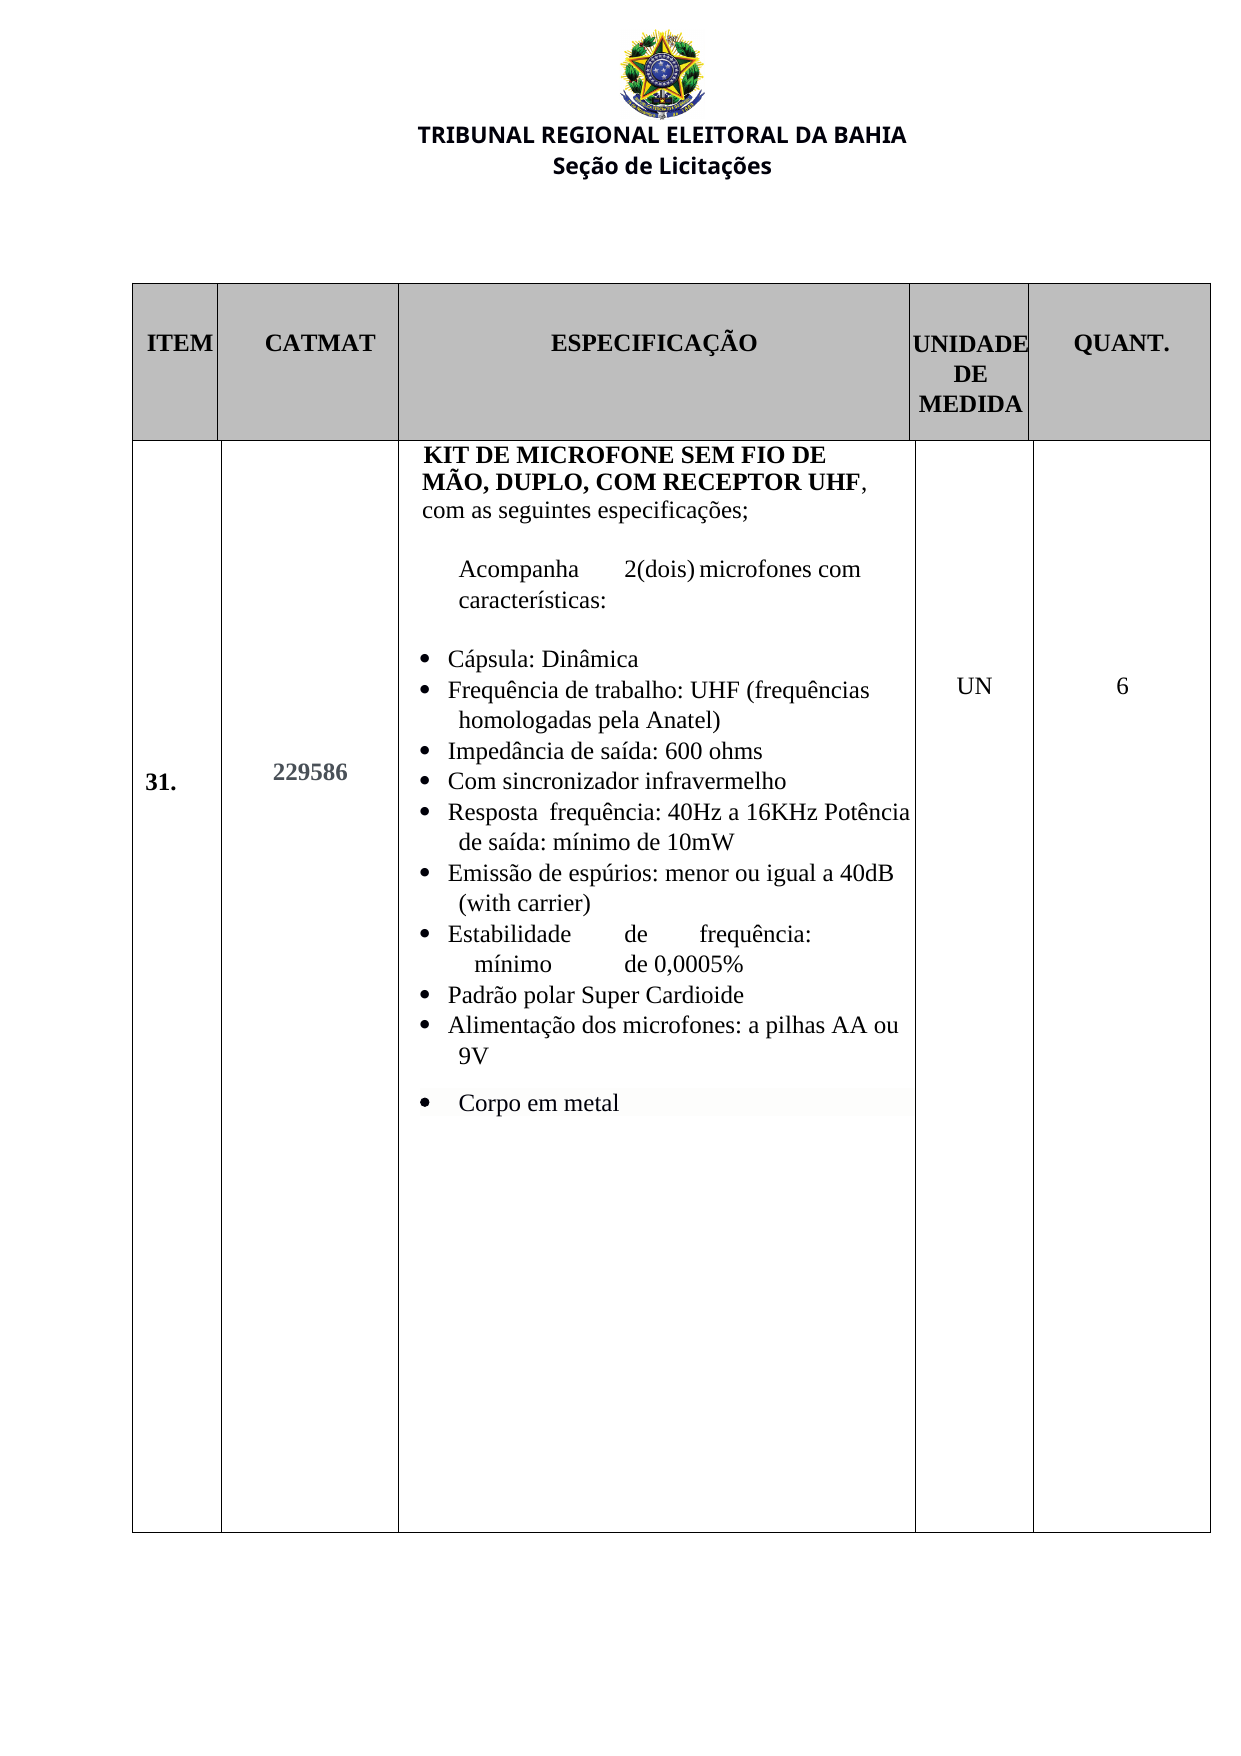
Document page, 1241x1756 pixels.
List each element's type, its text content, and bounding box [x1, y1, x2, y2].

table_cell 31. [133, 441, 221, 1532]
table_cell UN [916, 441, 1033, 1532]
table_cell 6 [1034, 441, 1210, 1532]
table_header ESPECIFICAÇÃO [399, 284, 909, 440]
table_cell KIT DE MICROFONE SEM FIO DE MÃO, DUPLO, COM RECEPTOR UHF, com as seguintes especificações; Acompanha 2(dois) microfones com características: Cápsula: Dinâmica Frequência de trabalho: UHF (frequências homologadas pela Anatel) Impedância de saída: 600 ohms Com sincronizador infravermelho Resposta frequência: 40Hz a 16KHz Potência de saída: mínimo de 10mW Emissão de espúrios: menor ou igual a 40dB (with carrier) Estabilidade de frequência: mínimo de 0,0005% Padrão polar Super Cardioide Alimentação dos microfones: a pilhas AA ou 9V Corpo em metal [399, 441, 915, 1532]
picture [619, 29, 705, 120]
table_header QUANT. [1029, 284, 1210, 440]
table_header CATMAT [218, 284, 398, 440]
table_header ITEM [133, 284, 217, 440]
table_header UNIDADE DE MEDIDA [910, 284, 1028, 440]
table_cell 229586 [222, 441, 398, 1532]
